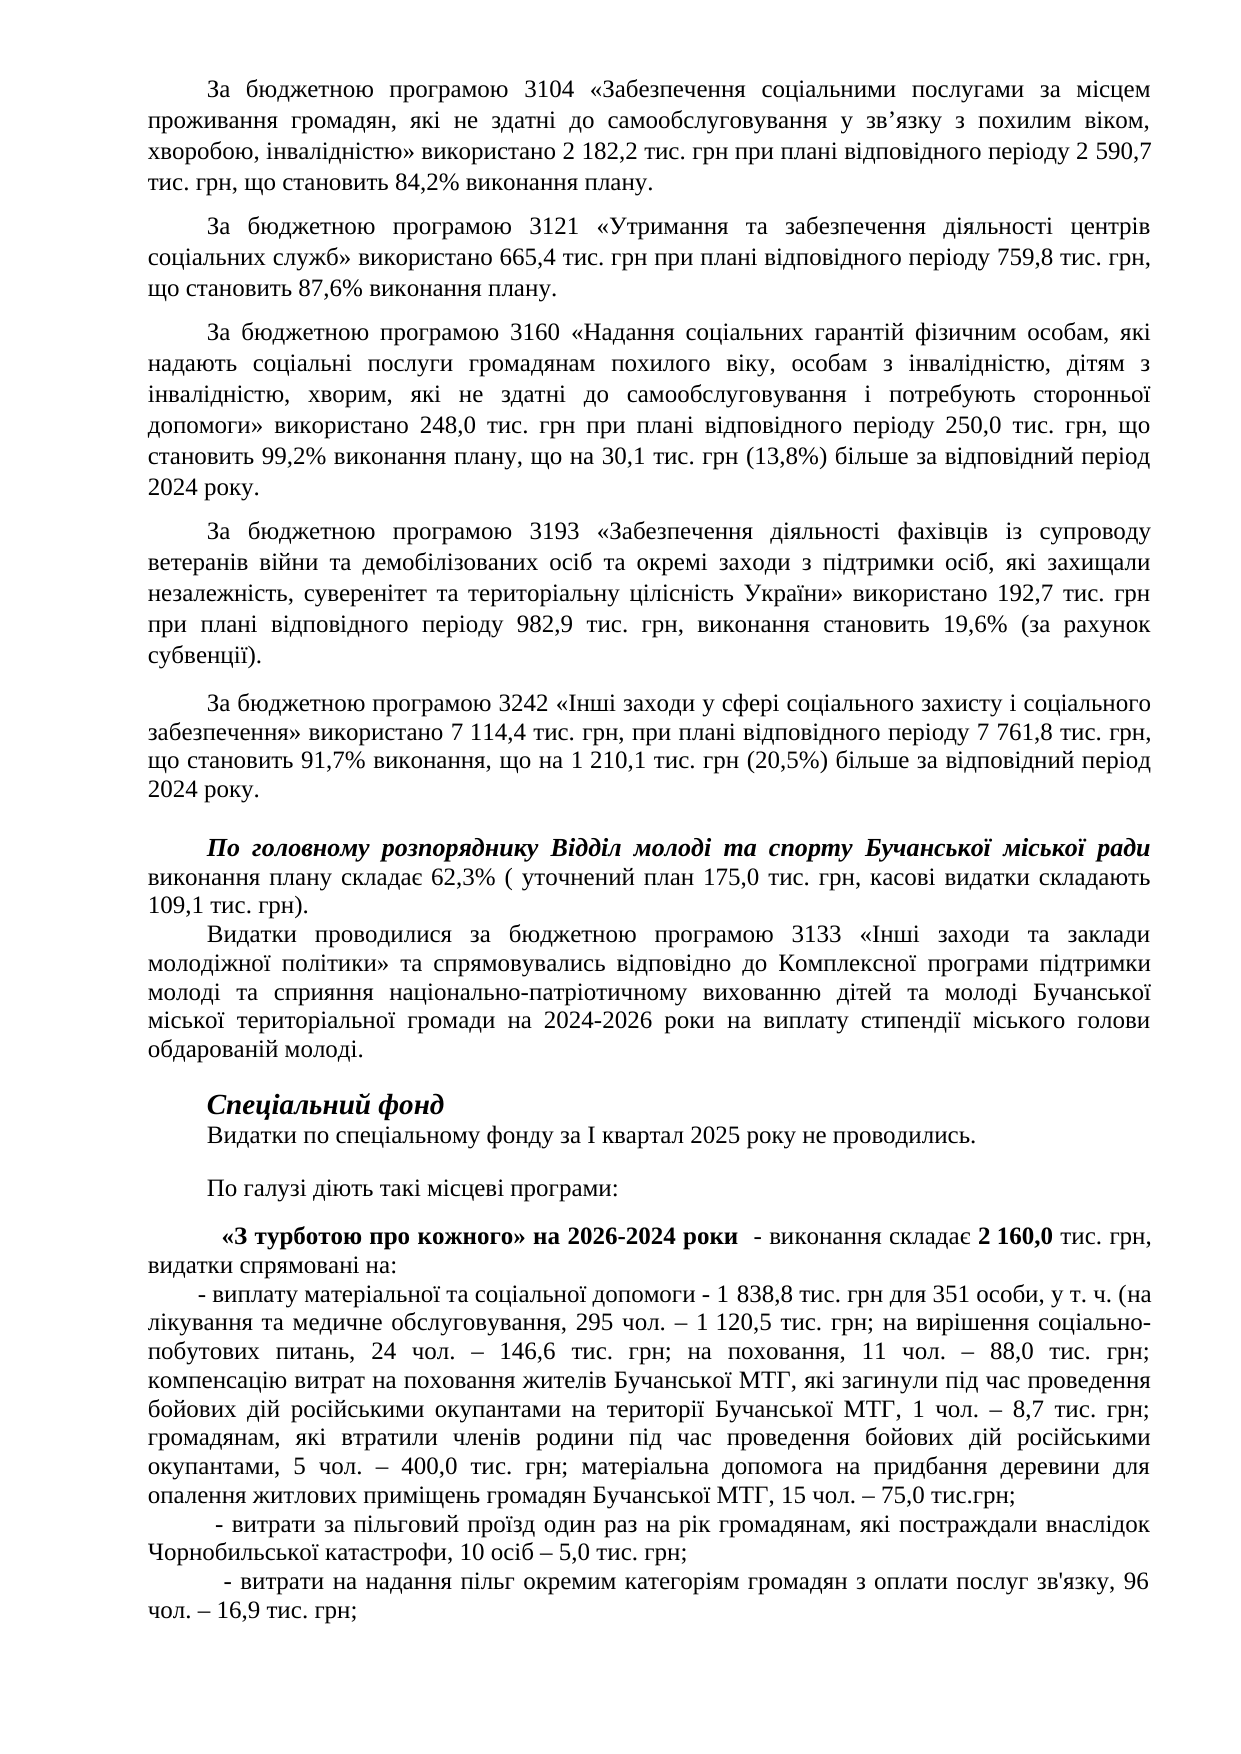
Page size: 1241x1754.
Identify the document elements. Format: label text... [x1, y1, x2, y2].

text - витрати за пільговий проїзд один раз на рік громадянам, які постраждали внаслідок Чорнобильської катастрофи, 10 осіб – 5,0 тис. грн; [148, 1509, 1152, 1566]
text По головному розпоряднику Відділ молоді та спорту Бучанської міської ради виконання плану складає 62,3% ( уточнений план 175,0 тис. грн, касові видатки складають 109,1 тис. грн). [148, 832, 1152, 919]
list За бюджетною програмою 3104 «Забезпечення соціальними послугами за місцем проживання громадян, які не здатні до самообслуговування у зв’язку з похилим віком, хворобою, інвалідністю» використано 2 182,2 тис. грн при плані відповідного періоду 2 590,7 тис. грн, що становить 84,2% виконання плану. [148, 74, 1152, 196]
text «З турботою про кожного» на 2026-2024 роки - виконання складає 2 160,0 тис. грн, видатки спрямовані на: [148, 1221, 1152, 1279]
text По галузі діють такі місцеві програми: [148, 1173, 1152, 1202]
text - виплату матеріальної та соціальної допомоги - 1 838,8 тис. грн для 351 особи, у т. ч. (на лікування та медичне обслуговування, 295 чол. – 1 120,5 тис. грн; на вирішення соціально-побутових питань, 24 чол. – 146,6 тис. грн; на поховання, 11 чол. – 88,0 тис. грн; компенсацію витрат на поховання жителів Бучанської МТГ, які загинули під час проведення бойових дій російськими окупантами на території Бучанської МТГ, 1 чол. – 8,7 тис. грн; громадянам, які втратили членів родини під час проведення бойових дій російськими окупантами, 5 чол. – 400,0 тис. грн; матеріальна допомога на придбання деревини для опалення житлових приміщень громадян Бучанської МТГ, 15 чол. – 75,0 тис.грн; [148, 1279, 1152, 1509]
text Спеціальний фонд [148, 1087, 1152, 1121]
list За бюджетною програмою 3160 «Надання соціальних гарантій фізичним особам, які надають соціальні послуги громадянам похилого віку, особам з інвалідністю, дітям з інвалідністю, хворим, які не здатні до самообслуговування і потребують сторонньої допомоги» використано 248,0 тис. грн при плані відповідного періоду 250,0 тис. грн, що становить 99,2% виконання плану, що на 30,1 тис. грн (13,8%) більше за відповідний період 2024 року. [148, 317, 1152, 501]
text За бюджетною програмою 3242 «Інші заходи у сфері соціального захисту і соціального забезпечення» використано 7 114,4 тис. грн, при плані відповідного періоду 7 761,8 тис. грн, що становить 91,7% виконання, що на 1 210,1 тис. грн (20,5%) більше за відповідний період 2024 року. [148, 688, 1152, 803]
list За бюджетною програмою 3193 «Забезпечення діяльності фахівців із супроводу ветеранів війни та демобілізованих осіб та окремі заходи з підтримки осіб, які захищали незалежність, суверенітет та територіальну цілісність України» використано 192,7 тис. грн при плані відповідного періоду 982,9 тис. грн, виконання становить 19,6% (за рахунок субвенції). [148, 516, 1152, 669]
text - витрати на надання пільг окремим категоріям громадян з оплати послуг зв'язку, 96 чол. – 16,9 тис. грн; [148, 1566, 1152, 1624]
list За бюджетною програмою 3121 «Утримання та забезпечення діяльності центрів соціальних служб» використано 665,4 тис. грн при плані відповідного періоду 759,8 тис. грн, що становить 87,6% виконання плану. [148, 211, 1152, 302]
text Видатки по спеціальному фонду за І квартал 2025 року не проводились. [148, 1121, 1152, 1149]
text Видатки проводилися за бюджетною програмою 3133 «Інші заходи та заклади молодіжної політики» та спрямовувались відповідно до Комплексної програми підтримки молоді та сприяння національно-патріотичному вихованню дітей та молоді Бучанської міської територіальної громади на 2024-2026 роки на виплату стипендії міського голови обдарованій молоді. [148, 919, 1152, 1063]
